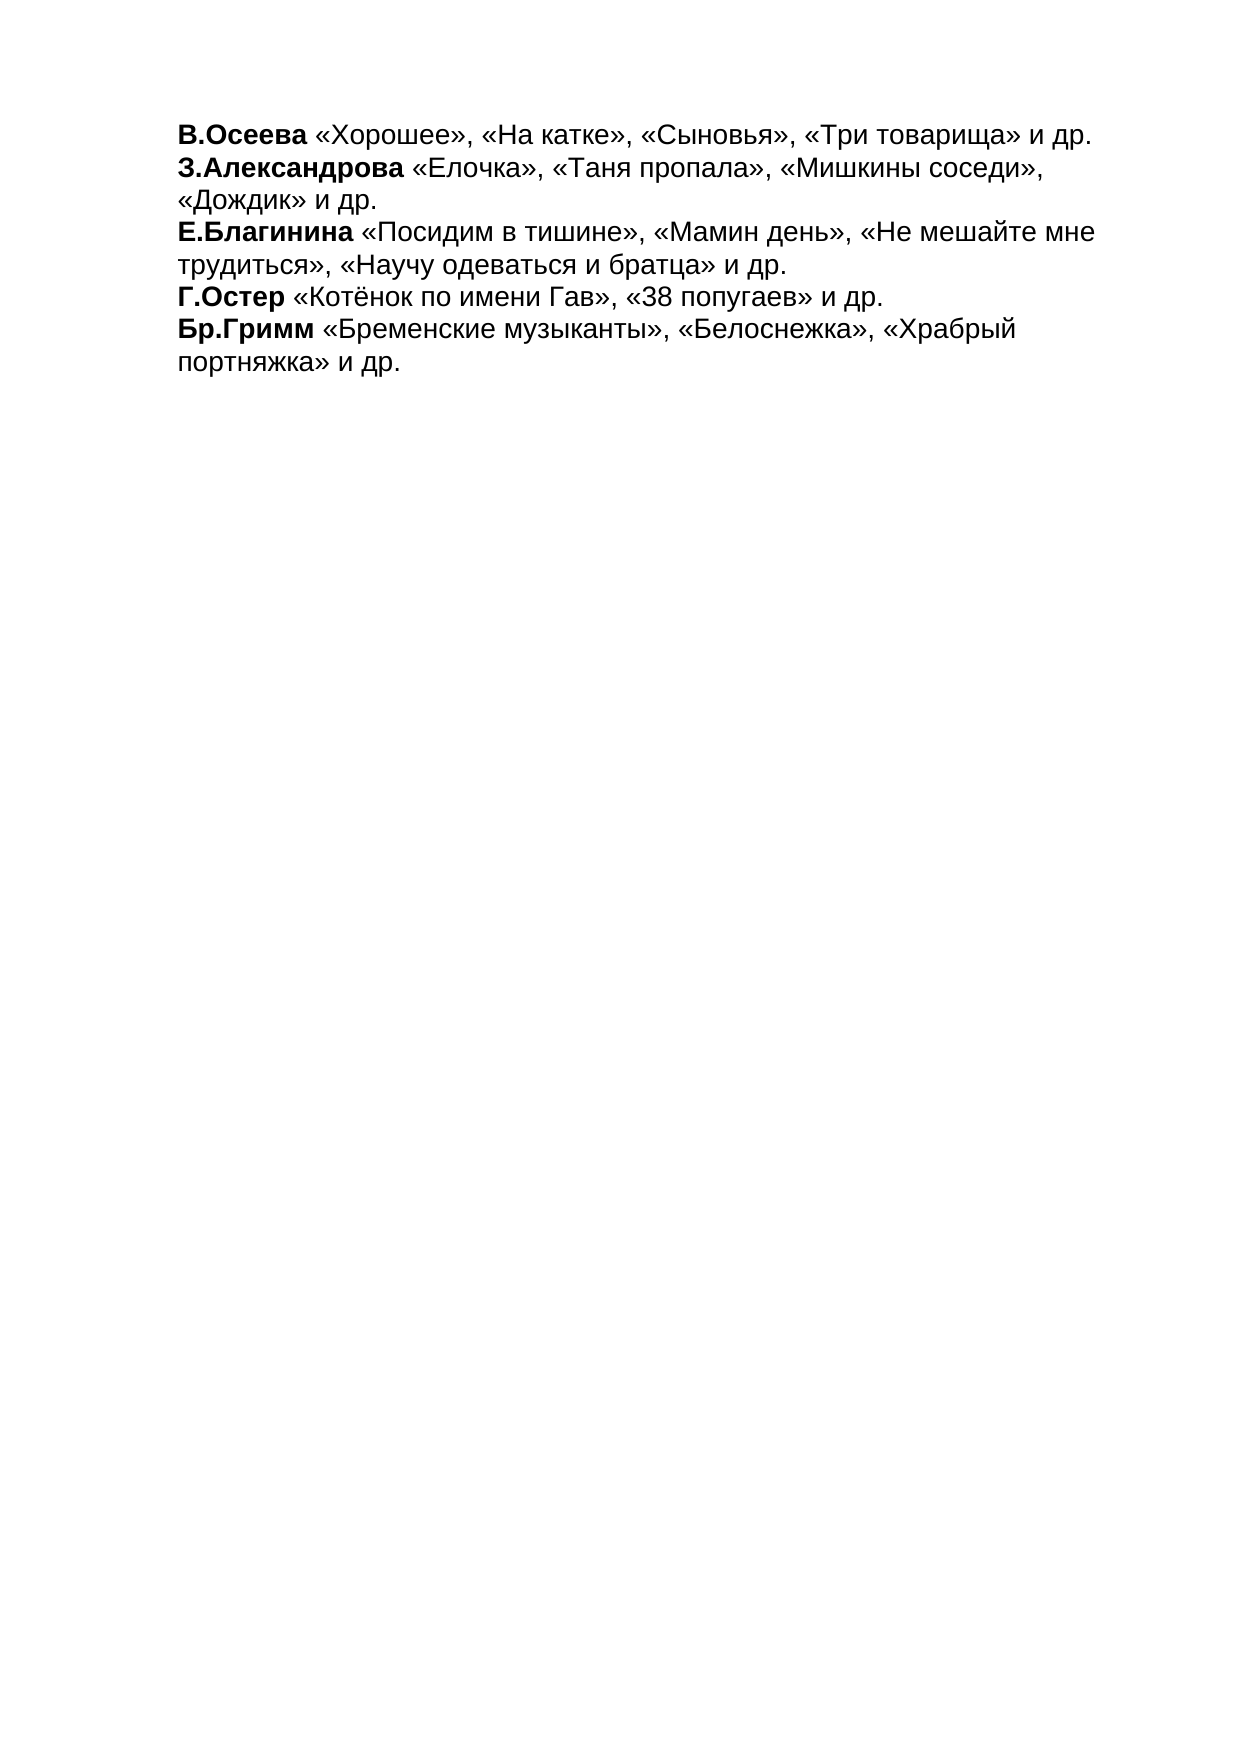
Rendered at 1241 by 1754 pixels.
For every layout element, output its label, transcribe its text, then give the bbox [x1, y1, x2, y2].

text Бр.Гримм «Бременские музыканты», «Белоснежка», «Храбрый портняжка» и др. [177, 312, 1152, 377]
text В.Осеева «Хорошее», «На катке», «Сыновья», «Три товарища» и др. [177, 118, 1152, 151]
text Г.Остер «Котёнок по имени Гав», «38 попугаев» и др. [177, 280, 1152, 312]
text З.Александрова «Елочка», «Таня пропала», «Мишкины соседи», «Дождик» и др. [177, 151, 1152, 215]
text Е.Благинина «Посидим в тишине», «Мамин день», «Не мешайте мне трудиться», «Научу одеваться и братца» и др. [177, 215, 1152, 280]
